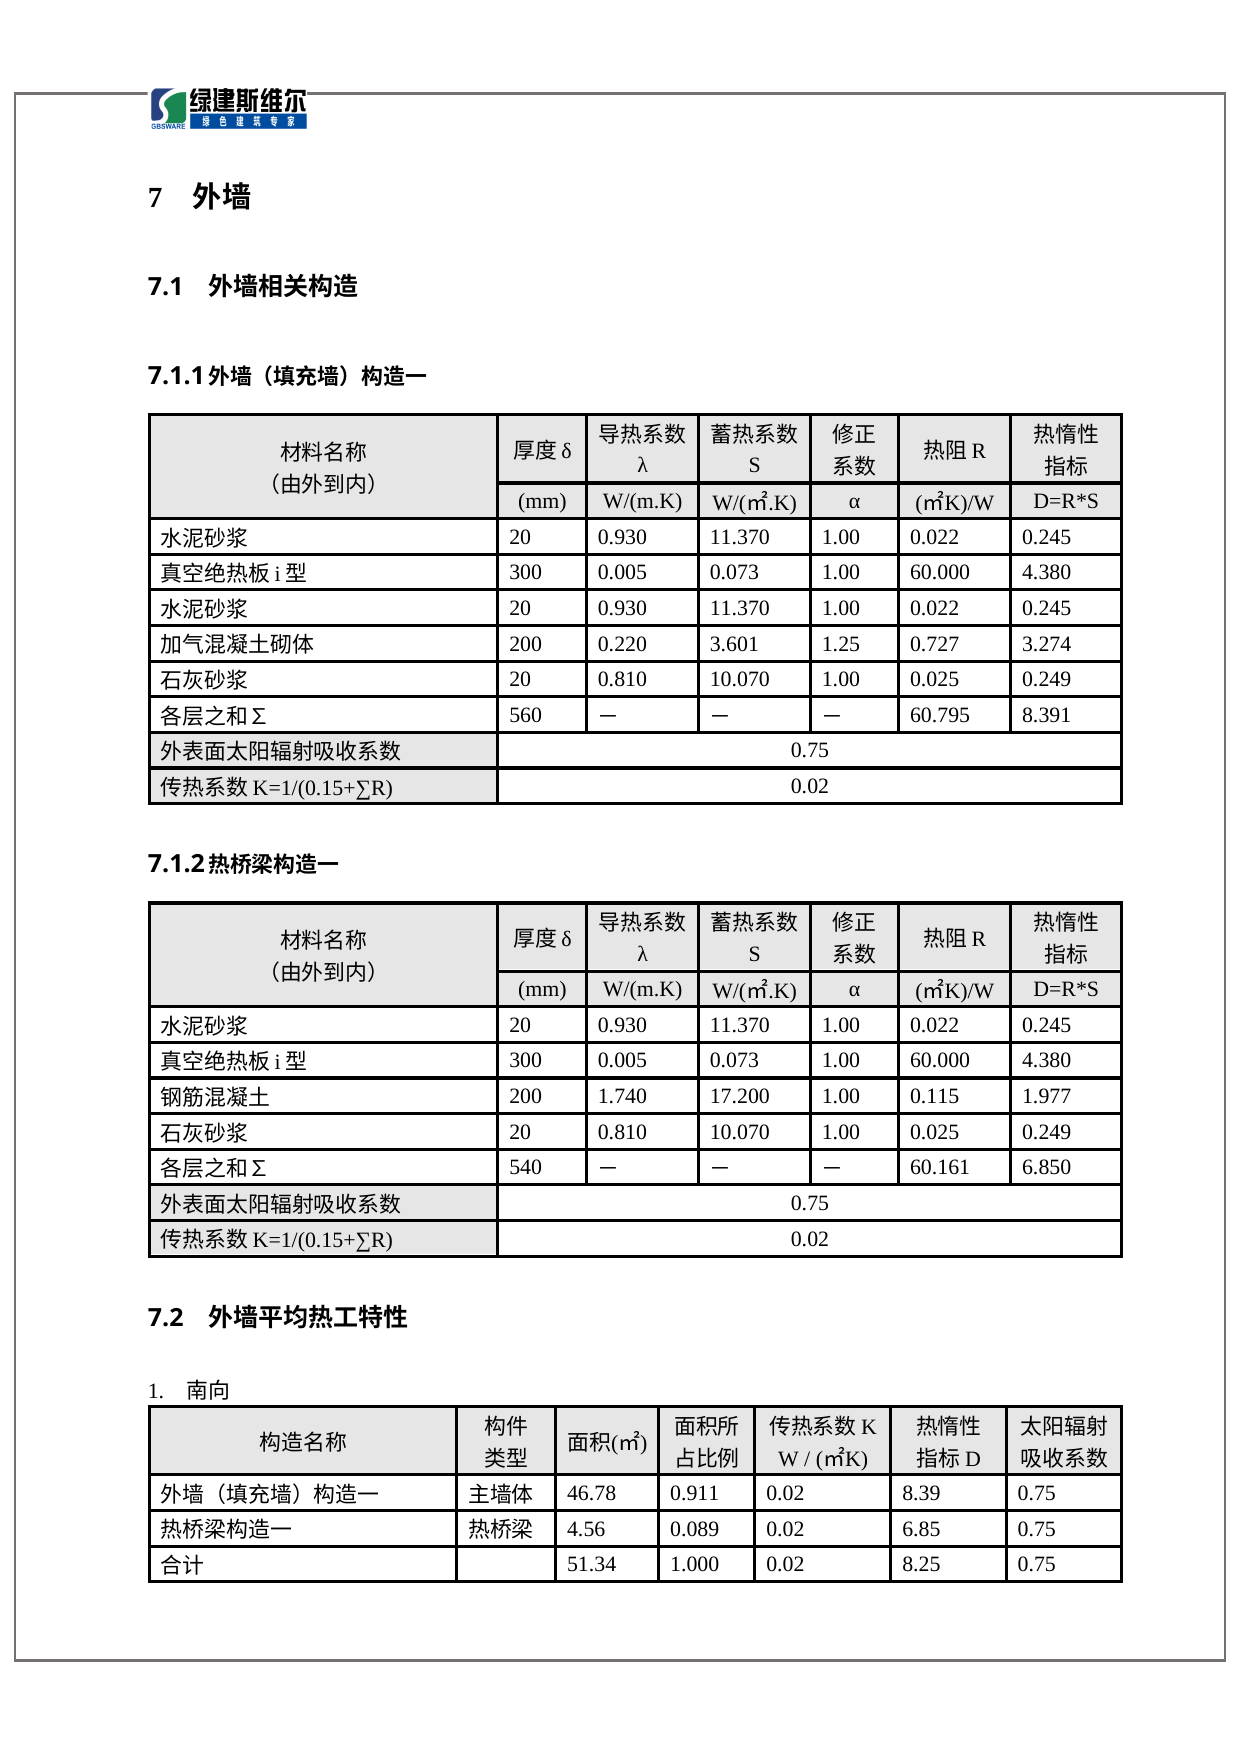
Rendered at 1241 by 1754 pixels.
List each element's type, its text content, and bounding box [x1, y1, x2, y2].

table_cell 真空绝热板i型 [151, 556, 496, 588]
table_cell 传热系数K=1/(0.15+∑R) [151, 1222, 496, 1254]
table_cell 20 [499, 1008, 585, 1041]
table_cell 3.274 [1012, 627, 1120, 659]
table_cell 0.089 [660, 1512, 753, 1544]
table_cell 各层之和∑ [151, 1151, 496, 1183]
text 1. 南向 [148, 1373, 1092, 1405]
subtitle 外墙平均热工特性 [148, 1283, 1092, 1348]
table_cell (mm) [499, 973, 585, 1005]
table_cell D=R*S [1012, 973, 1120, 1005]
table_cell 1.740 [588, 1080, 697, 1112]
table_cell 300 [499, 1044, 585, 1076]
table_cell 钢筋混凝土 [151, 1080, 496, 1112]
table_cell 0.220 [588, 627, 697, 659]
table_cell 外墙（填充墙）构造一 [151, 1476, 455, 1509]
table_cell 外表面太阳辐射吸收系数 [151, 1186, 496, 1219]
table_cell 水泥砂浆 [151, 520, 496, 553]
table_cell 0.02 [756, 1512, 889, 1544]
table_cell 石灰砂浆 [151, 1115, 496, 1148]
table_header 热惰性 指标D [892, 1408, 1005, 1473]
table_cell 1.00 [812, 1080, 897, 1112]
table_cell α [812, 485, 897, 517]
table_cell 0.75 [1008, 1512, 1120, 1544]
table_header 热阻R [900, 905, 1009, 969]
table_cell 540 [499, 1151, 585, 1183]
table_cell 0.75 [1008, 1548, 1120, 1580]
table_header 材料名称 （由外到内） [151, 905, 496, 1005]
table_cell (mm) [499, 485, 585, 517]
table_cell 6.850 [1012, 1151, 1120, 1183]
table_header 热阻R [900, 416, 1009, 481]
table_cell 51.34 [557, 1548, 657, 1580]
table_header 修正 系数 [812, 416, 897, 481]
table_cell 加气混凝土砌体 [151, 627, 496, 659]
subtitle 外墙相关构造 [148, 252, 1092, 317]
table_cell 60.000 [900, 556, 1009, 588]
table_cell 热桥梁 [458, 1512, 554, 1544]
table_cell 0.022 [900, 1008, 1009, 1041]
table_cell 0.245 [1012, 591, 1120, 624]
table_cell W/(m.K) [588, 485, 697, 517]
table_cell 0.073 [700, 1044, 809, 1076]
table_cell 560 [499, 698, 585, 731]
table_cell D=R*S [1012, 485, 1120, 517]
table_cell 1.000 [660, 1548, 753, 1580]
table_cell 0.245 [1012, 520, 1120, 553]
table_header 热惰性 指标 [1012, 416, 1120, 481]
table_cell 合计 [151, 1548, 455, 1580]
table_cell 1.00 [812, 591, 897, 624]
table_cell 1.00 [812, 1115, 897, 1148]
table_cell (㎡K)/W [900, 485, 1009, 517]
table_cell 真空绝热板i型 [151, 1044, 496, 1076]
table_cell 0.115 [900, 1080, 1009, 1112]
table_cell 0.930 [588, 520, 697, 553]
subtitle 热桥梁构造一 [148, 830, 1092, 895]
table_cell 主墙体 [458, 1476, 554, 1509]
table_cell 0.02 [756, 1548, 889, 1580]
table_cell 20 [499, 591, 585, 624]
table_cell － [700, 698, 809, 731]
table_cell 8.391 [1012, 698, 1120, 731]
table_cell 0.245 [1012, 1008, 1120, 1041]
table_cell 11.370 [700, 591, 809, 624]
table_cell 0.005 [588, 1044, 697, 1076]
table_header 蓄热系数S [700, 416, 809, 481]
table_cell 200 [499, 627, 585, 659]
table_cell 1.00 [812, 663, 897, 695]
table_cell [458, 1548, 554, 1580]
table_cell 1.00 [812, 556, 897, 588]
table_cell 20 [499, 663, 585, 695]
table_header 材料名称 （由外到内） [151, 416, 496, 517]
table_header 构件 类型 [458, 1408, 554, 1473]
table_cell 0.930 [588, 591, 697, 624]
table_cell 0.75 [499, 734, 1120, 766]
table_cell 8.39 [892, 1476, 1005, 1509]
table_header 厚度δ [499, 905, 585, 969]
table_cell － [588, 1151, 697, 1183]
table_header 热惰性 指标 [1012, 905, 1120, 969]
table_cell 0.073 [700, 556, 809, 588]
table_cell 水泥砂浆 [151, 591, 496, 624]
table_cell 0.249 [1012, 663, 1120, 695]
table_cell 0.025 [900, 663, 1009, 695]
table_cell － [812, 698, 897, 731]
table_cell 0.810 [588, 1115, 697, 1148]
table_cell 0.02 [756, 1476, 889, 1509]
table_cell 各层之和∑ [151, 698, 496, 731]
table_cell 1.977 [1012, 1080, 1120, 1112]
table_cell 20 [499, 1115, 585, 1148]
table_header 厚度δ [499, 416, 585, 481]
table_cell 1.25 [812, 627, 897, 659]
table_cell 外表面太阳辐射吸收系数 [151, 734, 496, 766]
table_cell W/(㎡.K) [700, 973, 809, 1005]
table_cell 传热系数K=1/(0.15+∑R) [151, 770, 496, 802]
table_cell 1.00 [812, 520, 897, 553]
table_cell 0.727 [900, 627, 1009, 659]
table_header 蓄热系数S [700, 905, 809, 969]
subtitle 外墙 [148, 162, 1092, 227]
picture [147, 88, 308, 130]
table_header 构造名称 [151, 1408, 455, 1473]
table_cell W/(m.K) [588, 973, 697, 1005]
table_cell 60.161 [900, 1151, 1009, 1183]
table_cell 10.070 [700, 1115, 809, 1148]
table_cell 0.022 [900, 520, 1009, 553]
table_cell 10.070 [700, 663, 809, 695]
table_cell 300 [499, 556, 585, 588]
table_cell 11.370 [700, 520, 809, 553]
table_cell 0.005 [588, 556, 697, 588]
table_cell 0.02 [499, 1222, 1120, 1254]
table_cell 20 [499, 520, 585, 553]
table_cell 石灰砂浆 [151, 663, 496, 695]
table_header 修正 系数 [812, 905, 897, 969]
table_cell 0.025 [900, 1115, 1009, 1148]
table_cell 8.25 [892, 1548, 1005, 1580]
subtitle 外墙（填充墙）构造一 [148, 342, 1092, 407]
table_cell 0.75 [499, 1186, 1120, 1219]
table_cell 6.85 [892, 1512, 1005, 1544]
table_cell － [588, 698, 697, 731]
table_cell 4.56 [557, 1512, 657, 1544]
table_header 太阳辐射 吸收系数 [1008, 1408, 1120, 1473]
table_cell 46.78 [557, 1476, 657, 1509]
table_cell 0.02 [499, 770, 1120, 802]
table_header 面积所占比例 [660, 1408, 753, 1473]
table_header 面积(㎡) [557, 1408, 657, 1473]
table_cell W/(㎡.K) [700, 485, 809, 517]
table_cell 60.000 [900, 1044, 1009, 1076]
table_header 导热系数λ [588, 905, 697, 969]
table_cell 0.930 [588, 1008, 697, 1041]
table_header 导热系数λ [588, 416, 697, 481]
table_cell 4.380 [1012, 556, 1120, 588]
table_cell 0.249 [1012, 1115, 1120, 1148]
table_cell 1.00 [812, 1008, 897, 1041]
table_cell (㎡K)/W [900, 973, 1009, 1005]
table_cell 1.00 [812, 1044, 897, 1076]
table_cell 4.380 [1012, 1044, 1120, 1076]
table_cell － [700, 1151, 809, 1183]
table_cell 60.795 [900, 698, 1009, 731]
table_cell 0.810 [588, 663, 697, 695]
table_cell 11.370 [700, 1008, 809, 1041]
table_cell 0.75 [1008, 1476, 1120, 1509]
table_cell α [812, 973, 897, 1005]
table_cell 17.200 [700, 1080, 809, 1112]
table_cell 热桥梁构造一 [151, 1512, 455, 1544]
table_header 传热系数K W / (㎡K) [756, 1408, 889, 1473]
table_cell 3.601 [700, 627, 809, 659]
table_cell 0.022 [900, 591, 1009, 624]
table_cell 0.911 [660, 1476, 753, 1509]
table_cell 水泥砂浆 [151, 1008, 496, 1041]
table_cell － [812, 1151, 897, 1183]
table_cell 200 [499, 1080, 585, 1112]
